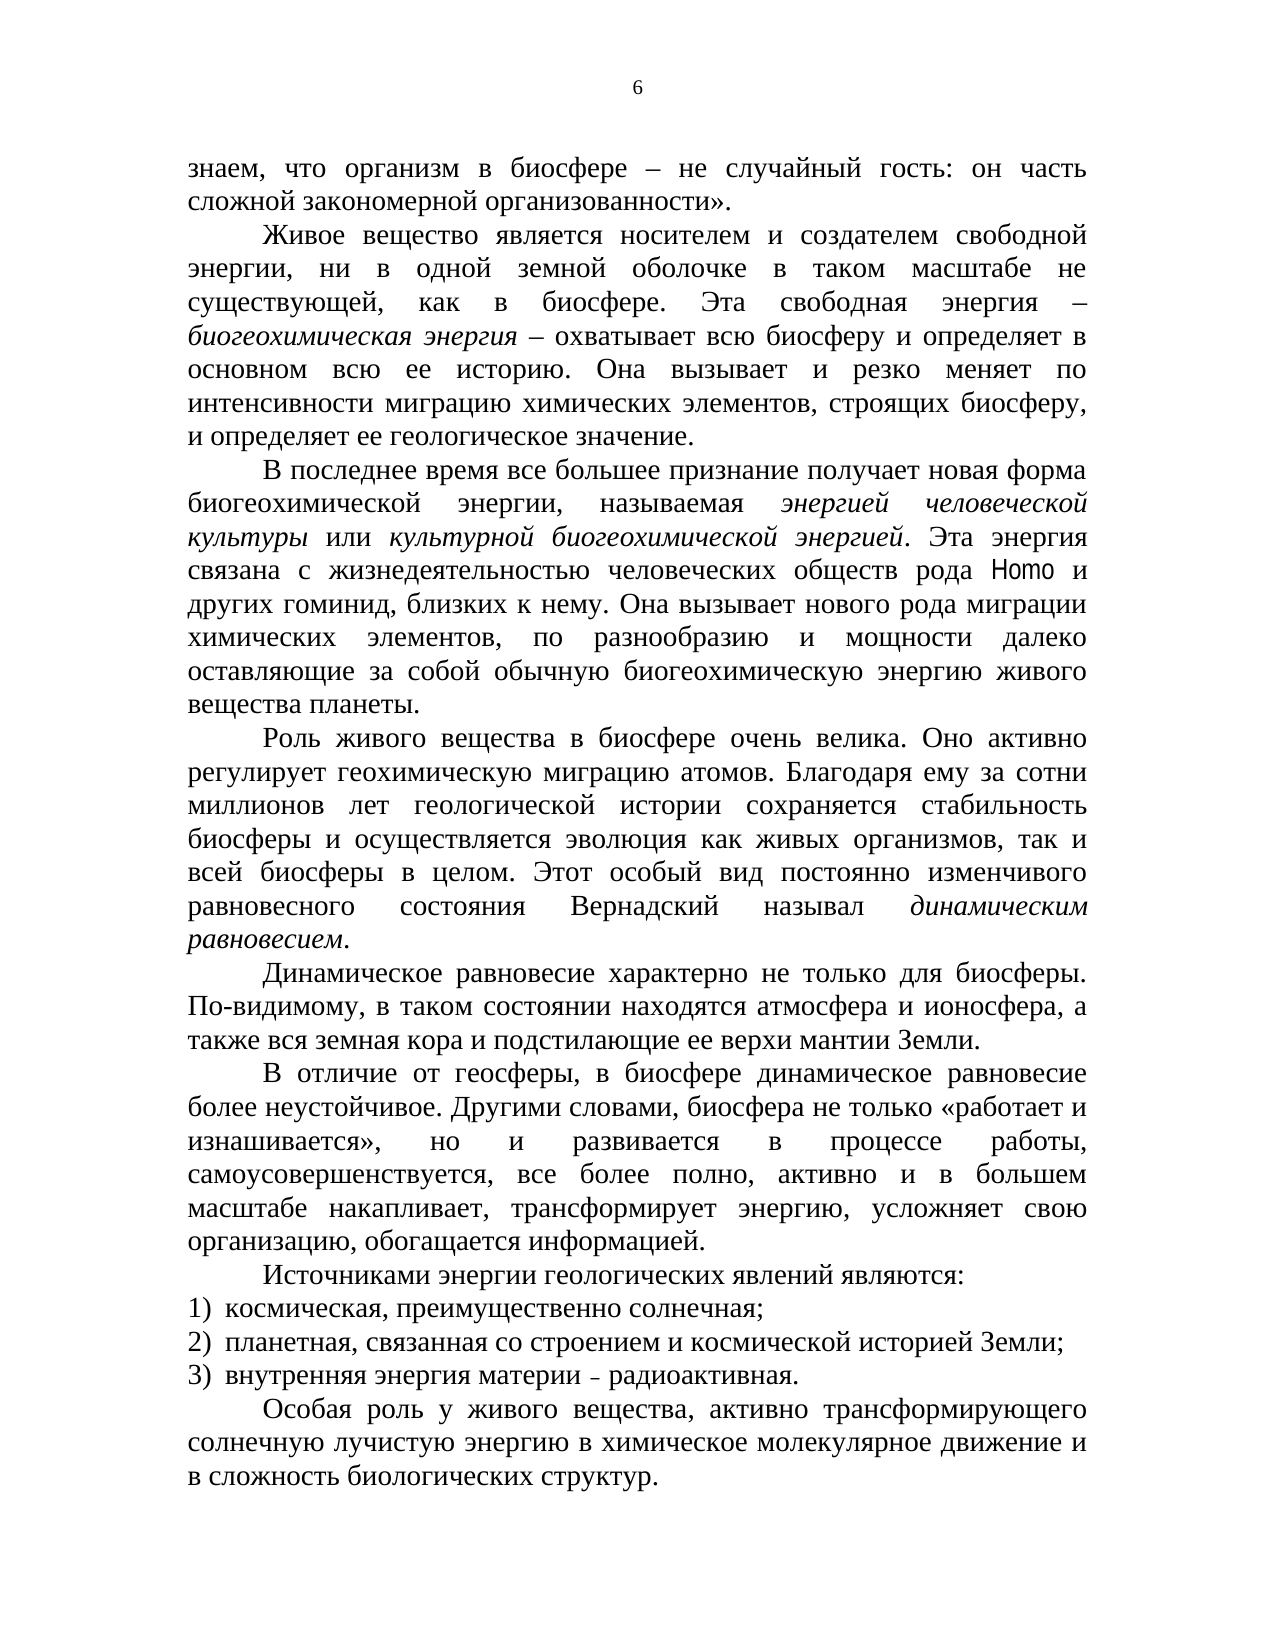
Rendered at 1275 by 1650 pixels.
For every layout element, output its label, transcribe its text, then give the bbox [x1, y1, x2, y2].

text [187, 150, 1088, 217]
list планетная, связанная со строением и космической историей Земли; [187, 1324, 1088, 1357]
text Динамическое равновесие характерно не только для биосферы. По-видимому, в таком состоянии находятся атмосфера и ионосфера, а также вся земная кора и подстилающие ее верхи мантии Земли. [187, 955, 1088, 1056]
text Источниками энергии геологических явлений являются: [187, 1257, 1088, 1290]
text В последнее время все большее признание получает новая форма биогеохимической энергии, называемая энергией человеческой культуры или культурной биогеохимической энергией. Эта энергия связана с жизнедеятельностью человеческих обществ рода Homo и других гоминид, близких к нему. Она вызывает нового рода миграции химических элементов, по разнообразию и мощности далеко оставляющие за собой обычную биогеохимическую энергию живого вещества планеты. [187, 452, 1088, 720]
text В отличие от геосферы, в биосфере динамическое равновесие более неустойчивое. Другими словами, биосфера не только «работает и изнашивается», но и развивается в процессе работы, самоусовершенствуется, все более полно, активно и в большем масштабе накапливает, трансформирует энергию, усложняет свою организацию, обогащается информацией. [187, 1056, 1088, 1257]
text Роль живого вещества в биосфере очень велика. Оно активно регулирует геохимическую миграцию атомов. Благодаря ему за сотни миллионов лет геологической истории сохраняется стабильность биосферы и осуществляется эволюция как живых организмов, так и всей биосферы в целом. Этот особый вид постоянно изменчивого равновесного состояния Вернадский называл динамическим равновесием. [187, 720, 1088, 955]
list космическая, преимущественно солнечная; [187, 1290, 1088, 1324]
text Живое вещество является носителем и создателем свободной энергии, ни в одной земной оболочке в таком масштабе не существующей, как в биосфере. Эта свободная энергия – биогеохимическая энергия – охватывает всю биосферу и определяет в основном всю ее историю. Она вызывает и резко меняет по интенсивности миграцию химических элементов, строящих биосферу, и определяет ее геологическое значение. [187, 217, 1088, 452]
list внутренняя энергия материи – радиоактивная. [187, 1357, 1088, 1391]
text Особая роль у живого вещества, активно трансформирующего солнечную лучистую энергию в химическое молекулярное движение и в сложность биологических структур. [187, 1391, 1088, 1492]
